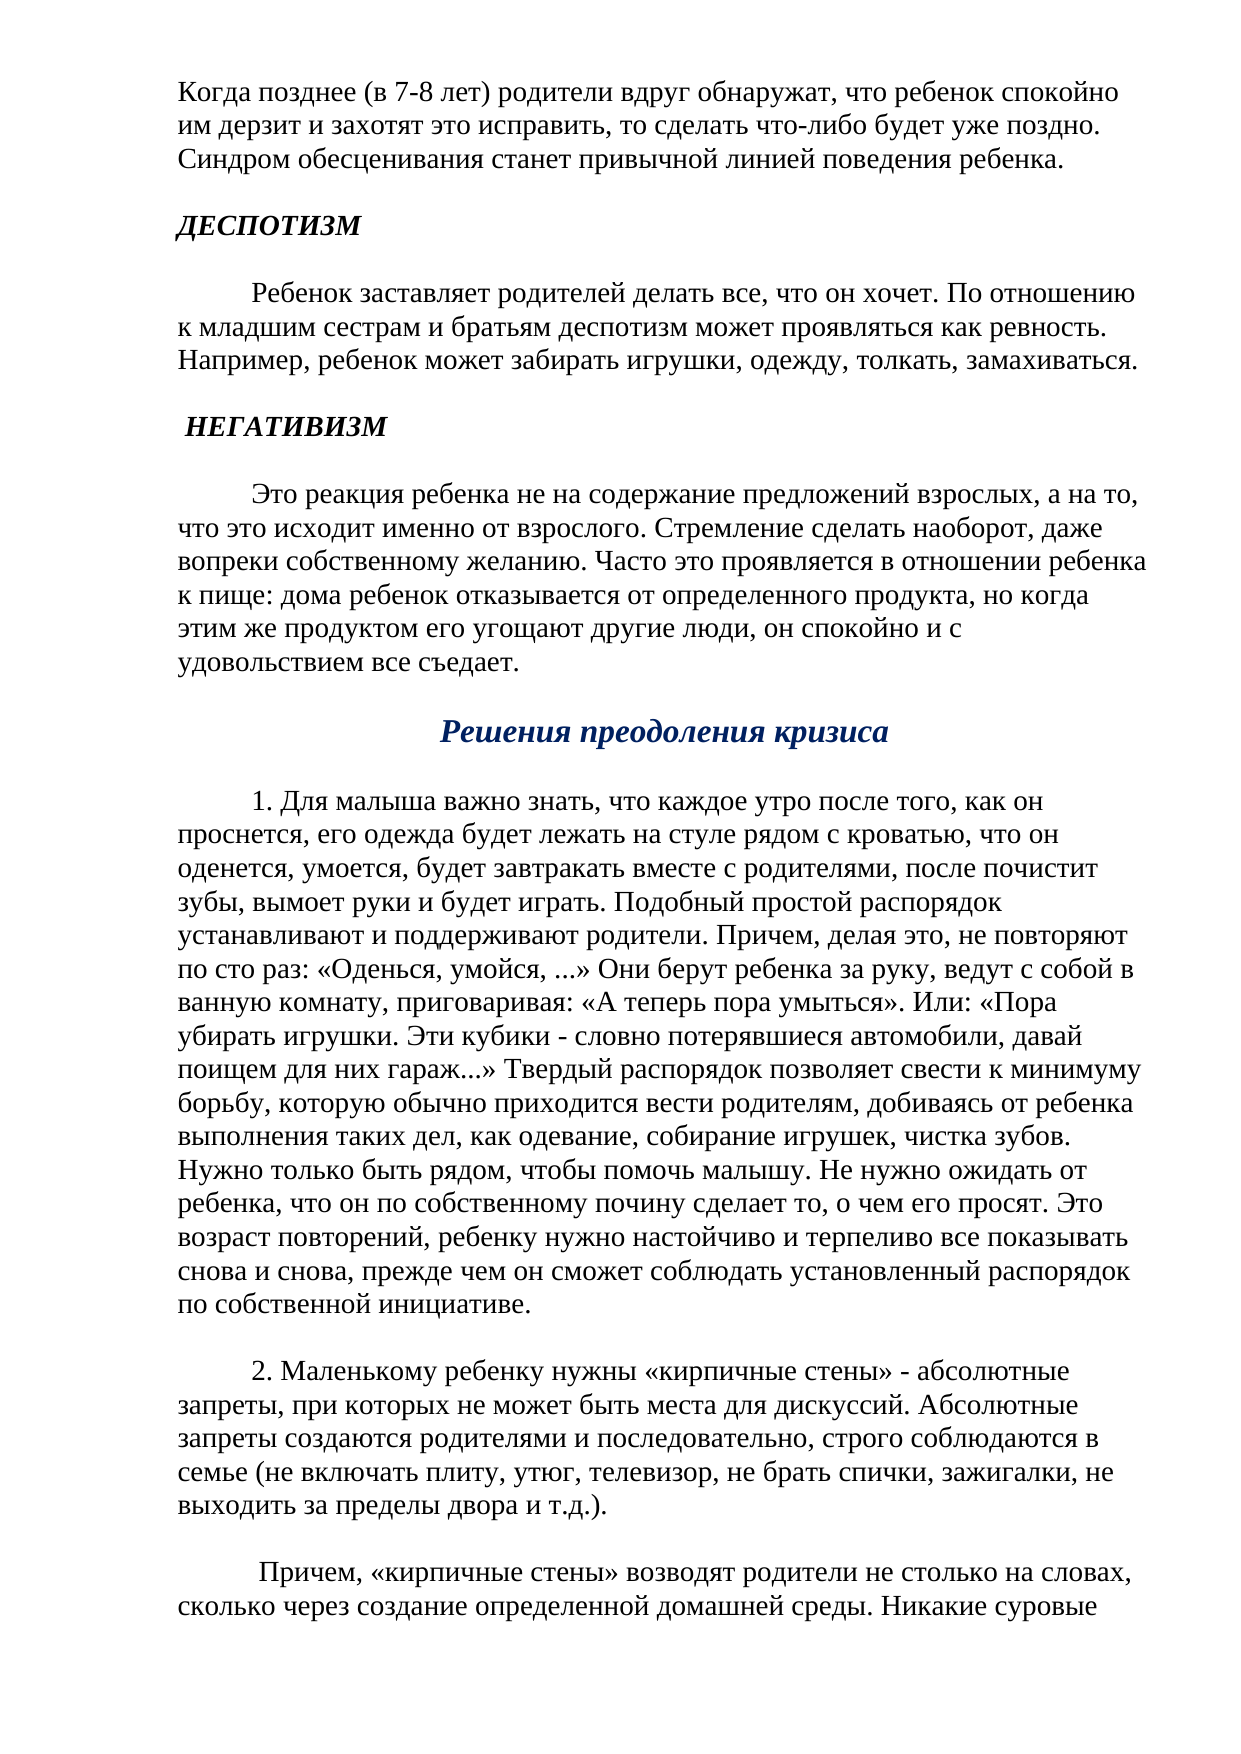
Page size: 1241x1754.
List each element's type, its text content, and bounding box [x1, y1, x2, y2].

text 1. Для малыша важно знать, что каждое утро после того, как он проснется, его одежда будет лежать на стуле рядом с кроватью, что он оденется, умоется, будет завтракать вместе с родителями, после почистит зубы, вымоет руки и будет играть. Подобный простой распорядок устанавливают и поддерживают родители. Причем, делая это, не повторяют по сто раз: «Оденься, умойся, ...» Они берут ребенка за руку, ведут с собой в ванную комнату, приговаривая: «А теперь пора умыться». Или: «Пора убирать игрушки. Эти кубики - словно потерявшиеся автомобили, давай поищем для них гараж...» Твердый распорядок позволяет свести к минимуму борьбу, которую обычно приходится вести родителям, добиваясь от ребенка выполнения таких дел, как одевание, собирание игрушек, чистка зубов. Нужно только быть рядом, чтобы помочь малышу. Не нужно ожидать от ребенка, что он по собственному почину сделает то, о чем его просят. Это возраст повторений, ребенку нужно настойчиво и терпеливо все показывать снова и снова, прежде чем он сможет соблюдать установленный распорядок по собственной инициативе. [177, 783, 1152, 1320]
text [177, 1554, 1152, 1622]
text Это реакция ребенка не на содержание предложений взрослых, а на то, что это исходит именно от взрослого. Стремление сделать наоборот, даже вопреки собственному желанию. Часто это проявляется в отношении ребенка к пище: дома ребенок отказывается от определенного продукта, но когда этим же продуктом его угощают другие люди, он спокойно и с удовольствием все съедает. [177, 476, 1152, 678]
text Ребенок заставляет родителей делать все, что он хочет. По отношению к младшим сестрам и братьям деспотизм может проявляться как ревность. Например, ребенок может забирать игрушки, одежду, толкать, замахиваться. [177, 275, 1152, 376]
text 2. Маленькому ребенку нужны «кирпичные стены» - абсолютные запреты, при которых не может быть места для дискуссий. Абсолютные запреты создаются родителями и последовательно, строго соблюдаются в семье (не включать плиту, утюг, телевизор, не брать спички, зажигалки, не выходить за пределы двора и т.д.). [177, 1353, 1152, 1521]
text ДЕСПОТИЗМ [177, 208, 1152, 242]
text Решения преодоления кризиса [177, 711, 1152, 749]
text НЕГАТИВИЗМ [177, 409, 1152, 443]
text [177, 74, 1152, 174]
